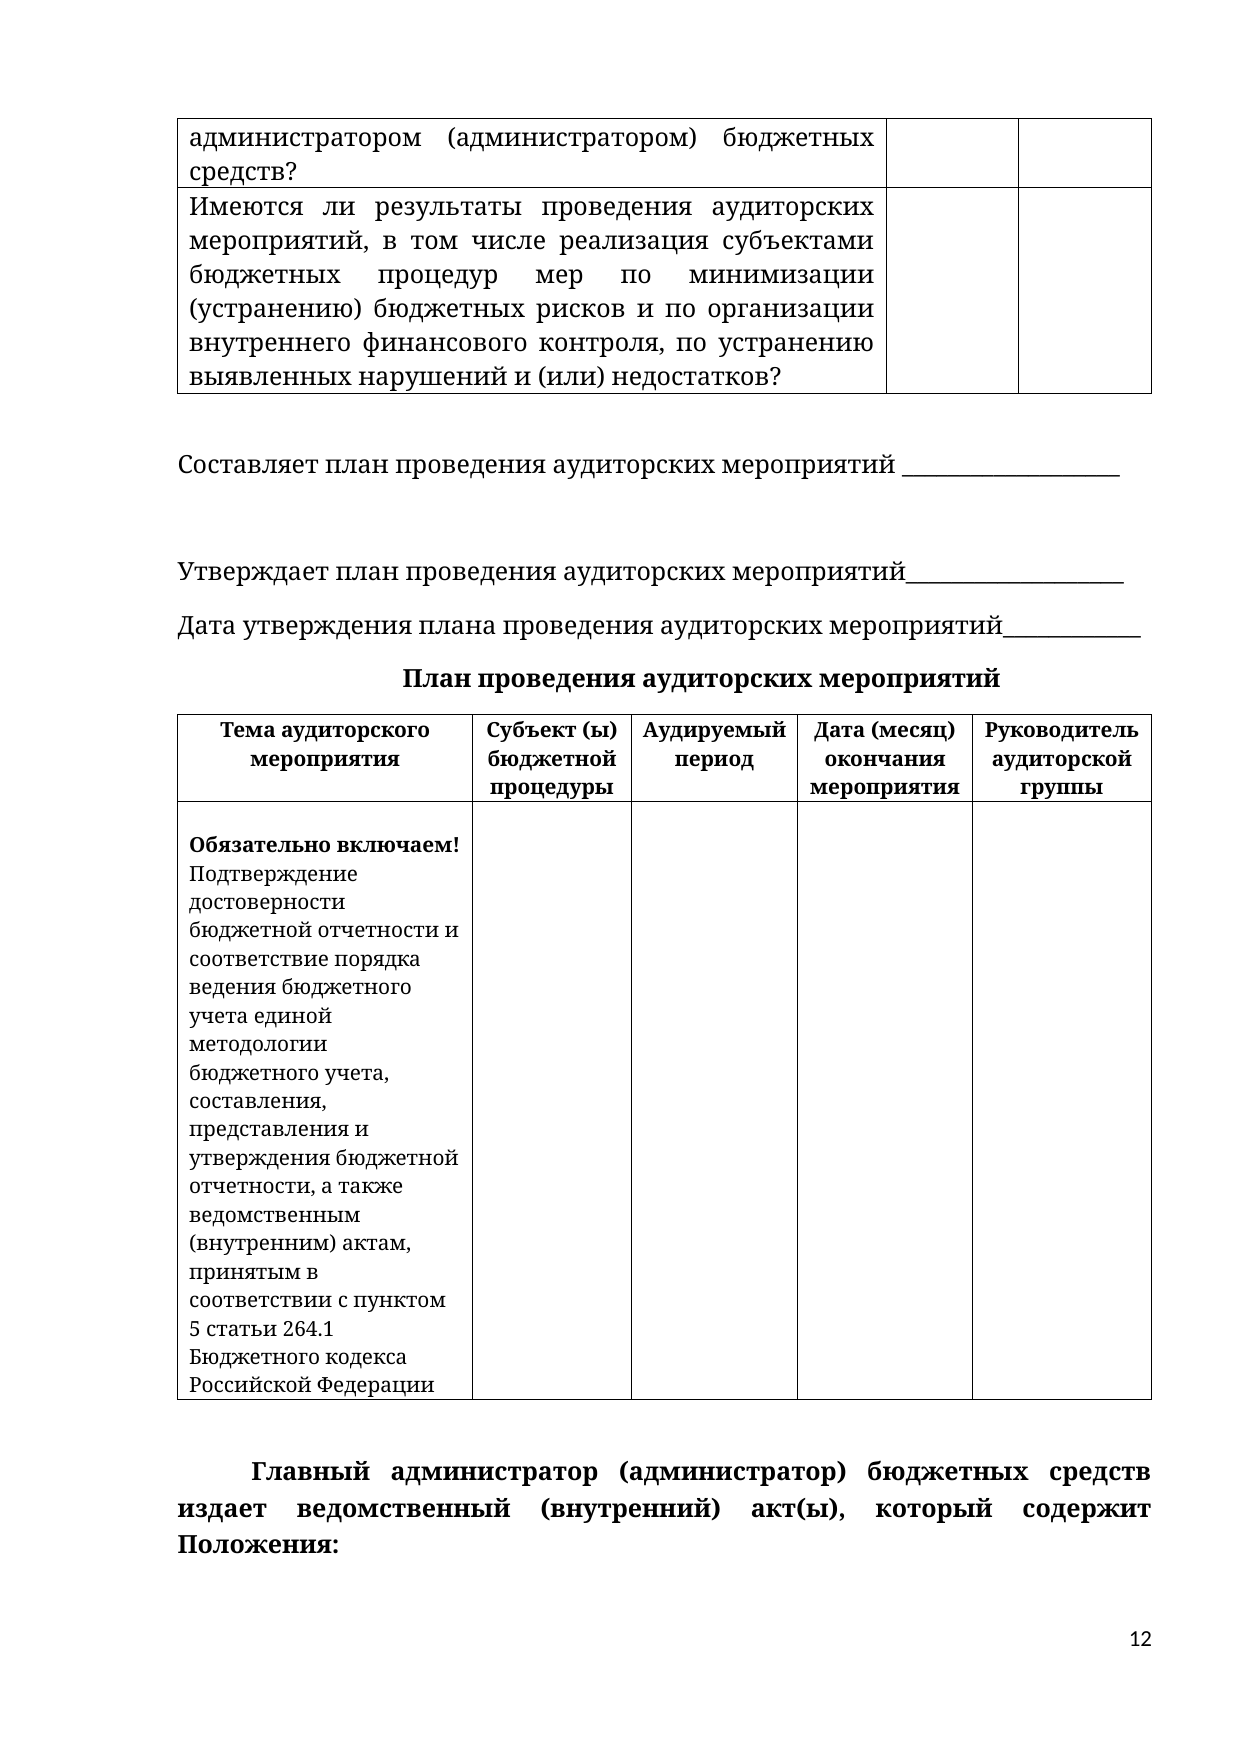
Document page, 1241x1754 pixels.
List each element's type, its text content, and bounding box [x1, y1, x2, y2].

table_cell [473, 802, 631, 1399]
table_header Субъект (ы) бюджетной процедуры [473, 715, 631, 801]
table_header Тема аудиторского мероприятия [178, 715, 472, 801]
text Составляет план проведения аудиторских мероприятий ___________________ [177, 447, 1152, 481]
table_cell Обязательно включаем! Подтверждение достоверности бюджетной отчетности и соответствие порядка ведения бюджетного учета единой методологии бюджетного учета, составления, представления и утверждения бюджетной отчетности, а также ведомственным (внутренним) актам, принятым в соответствии с пунктом 5 статьи 264.1 Бюджетного кодекса Российской Федерации [178, 802, 472, 1399]
table_cell [887, 188, 1018, 393]
table_cell Имеются ли результаты проведения аудиторских мероприятий, в том числе реализация субъектами бюджетных процедур мер по минимизации (устранению) бюджетных рисков и по организации внутреннего финансового контроля, по устранению выявленных нарушений и (или) недостатков? [178, 188, 886, 393]
table_header Аудируемый период [632, 715, 797, 801]
table_cell [1019, 119, 1151, 187]
table_cell [1019, 188, 1151, 393]
table_cell [632, 802, 797, 1399]
text Дата утверждения плана проведения аудиторских мероприятий____________ [177, 607, 1152, 642]
text Утверждает план проведения аудиторских мероприятий___________________ [177, 554, 1152, 588]
table_cell [887, 119, 1018, 187]
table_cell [178, 119, 886, 187]
text План проведения аудиторских мероприятий [177, 661, 1152, 695]
table_cell [798, 802, 972, 1399]
table_header Руководитель аудиторской группы [973, 715, 1151, 801]
table_header Дата (месяц) окончания мероприятия [798, 715, 972, 801]
table_cell [973, 802, 1151, 1399]
text Главный администратор (администратор) бюджетных средств издает ведомственный (внутренний) акт(ы), который содержит Положения: [177, 1453, 1152, 1561]
